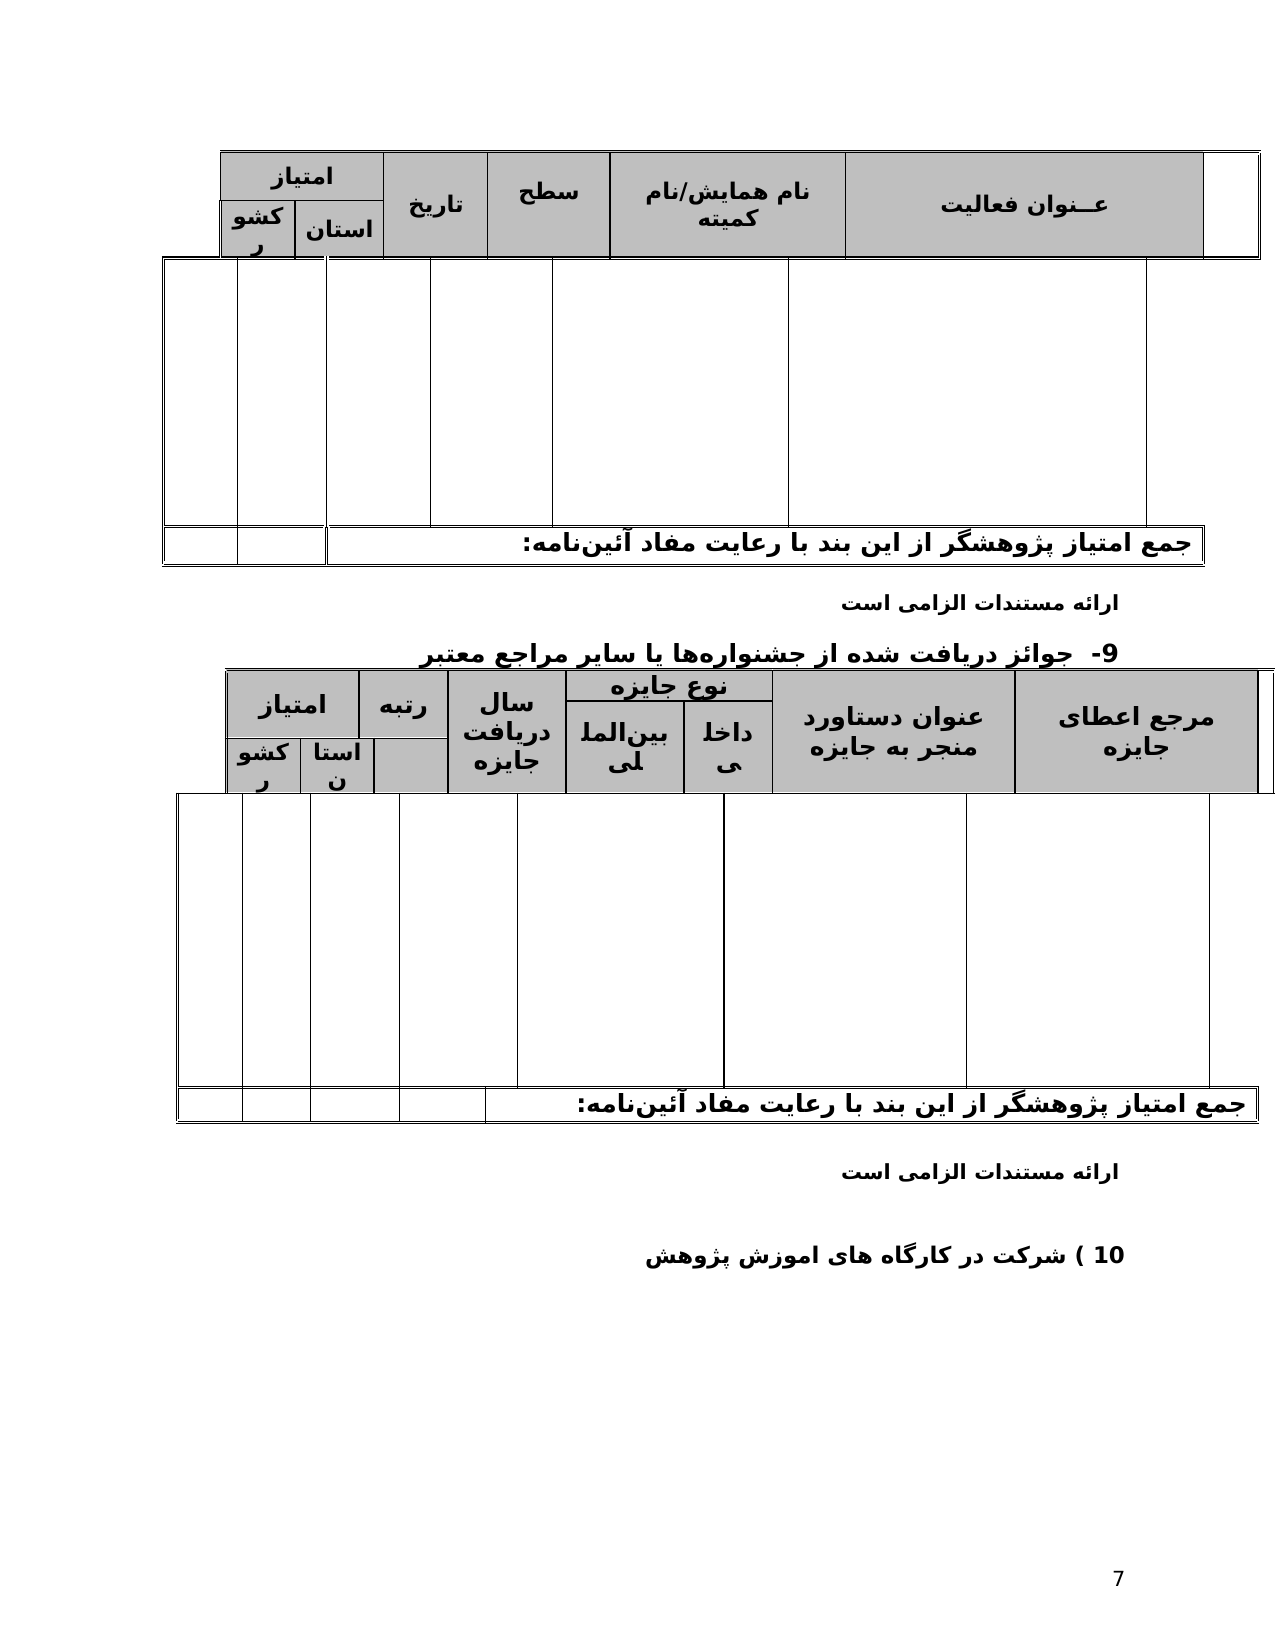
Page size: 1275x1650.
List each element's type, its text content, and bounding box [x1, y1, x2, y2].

table_cell داخلی [685, 702, 772, 792]
table_cell [238, 256, 326, 525]
table_cell [311, 1089, 399, 1121]
table_cell [1147, 260, 1202, 525]
table_cell [238, 525, 326, 563]
table_cell [375, 739, 447, 792]
table_header نوع جایزه [567, 671, 772, 700]
table_cell [327, 256, 430, 525]
text 9- جوائز دریافت شده از جشنواره‌ها یا سایر مراجع معتبر [192, 639, 1125, 668]
table_header تاريخ [384, 153, 487, 256]
table_header امتياز [226, 671, 358, 737]
table_header رتبه [360, 671, 447, 737]
table_header سال دریافت جایزه [449, 671, 565, 792]
table_cell [789, 260, 1146, 525]
table_header عنوان دستاورد منجر به جایزه [773, 671, 1014, 792]
table_cell استان [296, 201, 383, 256]
table_header سطح [488, 153, 609, 256]
table_cell جمع امتياز پژوهشگر از اين بند با رعايت مفاد آئين‌نامه: [486, 1087, 1258, 1121]
table_cell [553, 260, 788, 525]
table_cell کشور [228, 739, 300, 792]
table_header امتياز [221, 153, 383, 200]
table_cell بین‌المللی [567, 702, 683, 792]
table_cell [967, 794, 1209, 1086]
table_cell جمع امتياز پژوهشگر از اين بند با رعايت مفاد آئين‌نامه: [327, 525, 1203, 563]
table_cell [1210, 794, 1255, 1086]
table_header نام همایش/نام کمیته [611, 153, 845, 256]
text ارائه مستندات الزامی است [192, 591, 1125, 615]
table_cell [243, 1089, 310, 1121]
table_cell [725, 794, 966, 1086]
table_cell کشور [222, 201, 294, 256]
table_header عــنوان فعالیت [846, 153, 1203, 256]
text 10 ) شرکت در کارگاه های اموزش پژوهش [192, 1242, 1125, 1268]
table_cell [179, 794, 242, 1086]
table_cell [243, 794, 310, 1086]
table_cell [163, 528, 237, 563]
table_cell [431, 260, 552, 525]
table_cell [165, 260, 237, 525]
table_cell [518, 794, 723, 1086]
table_cell استان [301, 739, 373, 792]
table_cell [311, 794, 399, 1086]
table_header مرجع اعطای جایزه [1016, 671, 1257, 792]
table_cell [178, 1089, 242, 1121]
text ارائه مستندات الزامی است [192, 1160, 1125, 1184]
table_cell [400, 1089, 485, 1121]
table_cell [400, 794, 517, 1086]
